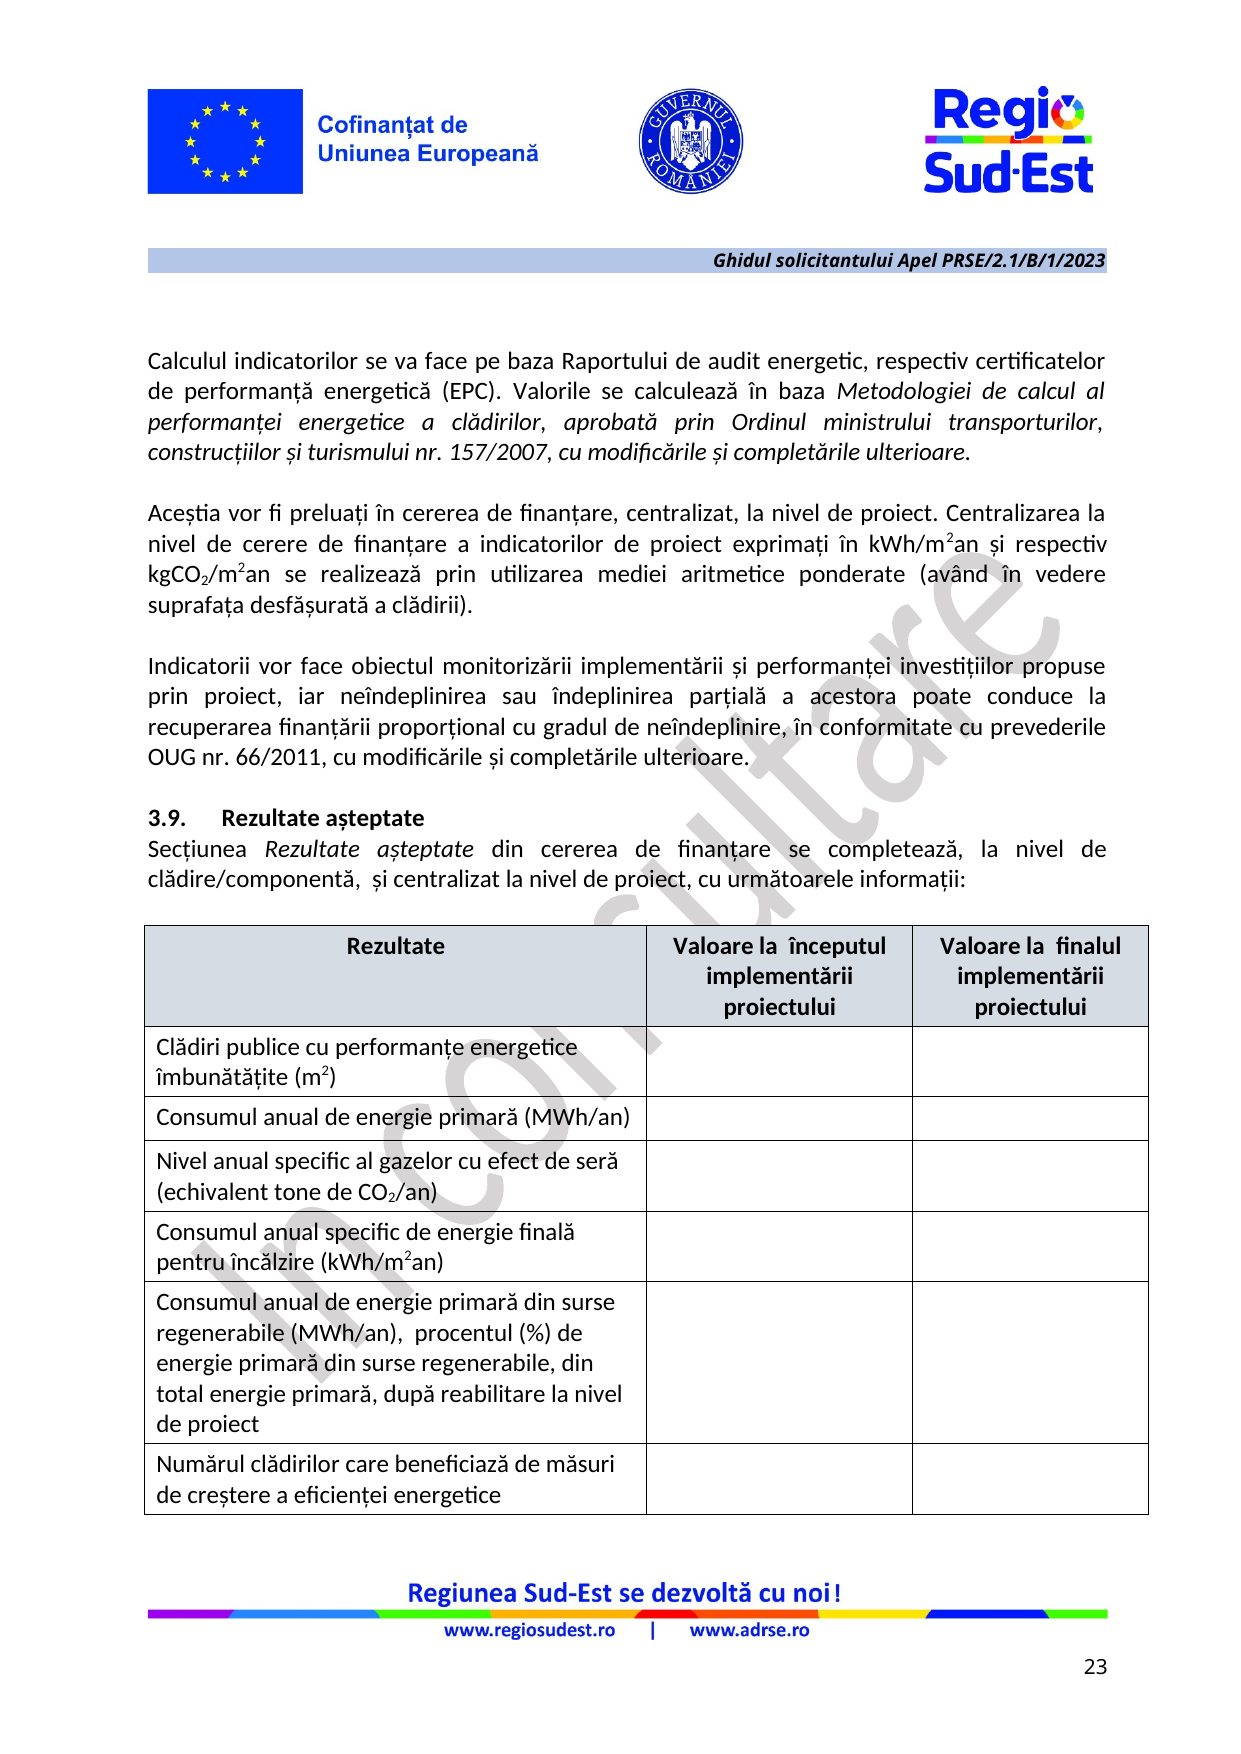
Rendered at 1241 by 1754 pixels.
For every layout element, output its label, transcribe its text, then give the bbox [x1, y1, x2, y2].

table_cell [647, 1027, 912, 1096]
text Aceștia vor fi preluați în cererea de finanțare, centralizat, la nivel de proiect. Centralizarea la nivel de cerere de finanțare a indicatorilor de proiect exprimați în kWh/m2an și respectiv kgCO2/m2an se realizează prin utilizarea mediei aritmetice ponderate (având în vedere suprafața desfășurată a clădirii). [148, 497, 1107, 619]
picture [147, 86, 1093, 195]
table_cell [913, 1097, 1148, 1140]
table_cell [913, 1027, 1148, 1096]
table_cell Consumul anual de energie primară (MWh/an) [145, 1097, 646, 1140]
subtitle Rezultate așteptate [148, 803, 1107, 833]
text Calculul indicatorilor se va face pe baza Raportului de audit energetic, respectiv certificatelor de performanță energetică (EPC). Valorile se calculează în baza Metodologiei de calcul al performanței energetice a clădirilor, aprobată prin Ordinul ministrului transporturilor, construcțiilor și turismului nr. 157/2007, cu modificările și completările ulterioare. [148, 345, 1107, 467]
table_header Valoare la începutul implementării proiectului [647, 926, 912, 1026]
picture [147, 1582, 1108, 1640]
table_cell [647, 1212, 912, 1281]
table_header Valoare la finalul implementării proiectului [913, 926, 1148, 1026]
table_cell Nivel anual specific al gazelor cu efect de seră (echivalent tone de CO2/an) [145, 1141, 646, 1211]
table_cell [647, 1282, 912, 1443]
table_cell [913, 1141, 1148, 1211]
table_cell [913, 1444, 1148, 1513]
table_cell [913, 1212, 1148, 1281]
table_cell [647, 1097, 912, 1140]
table_cell Consumul anual specific de energie finală pentru încălzire (kWh/m2an) [145, 1212, 646, 1281]
table_cell Numărul clădirilor care beneficiază de măsuri de creștere a eficienței energetice [145, 1444, 646, 1513]
table_cell [647, 1444, 912, 1513]
table_cell [647, 1141, 912, 1211]
table_cell [913, 1282, 1148, 1443]
table_cell Consumul anual de energie primară din surse regenerabile (MWh/an), procentul (%) de energie primară din surse regenerabile, din total energie primară, după reabilitare la nivel de proiect [145, 1282, 646, 1443]
table_header Rezultate [145, 926, 646, 1026]
text Secțiunea Rezultate așteptate din cererea de finanţare se completează, la nivel de clădire/componentă, și centralizat la nivel de proiect, cu următoarele informații: [148, 833, 1107, 894]
table_cell Clădiri publice cu performanțe energetice îmbunătățite (m2) [145, 1027, 646, 1096]
text Indicatorii vor face obiectul monitorizării implementării și performanței investițiilor propuse prin proiect, iar neîndeplinirea sau îndeplinirea parțială a acestora poate conduce la recuperarea finanţării proporţional cu gradul de neîndeplinire, în conformitate cu prevederile OUG nr. 66/2011, cu modificările şi completările ulterioare. [148, 650, 1107, 772]
